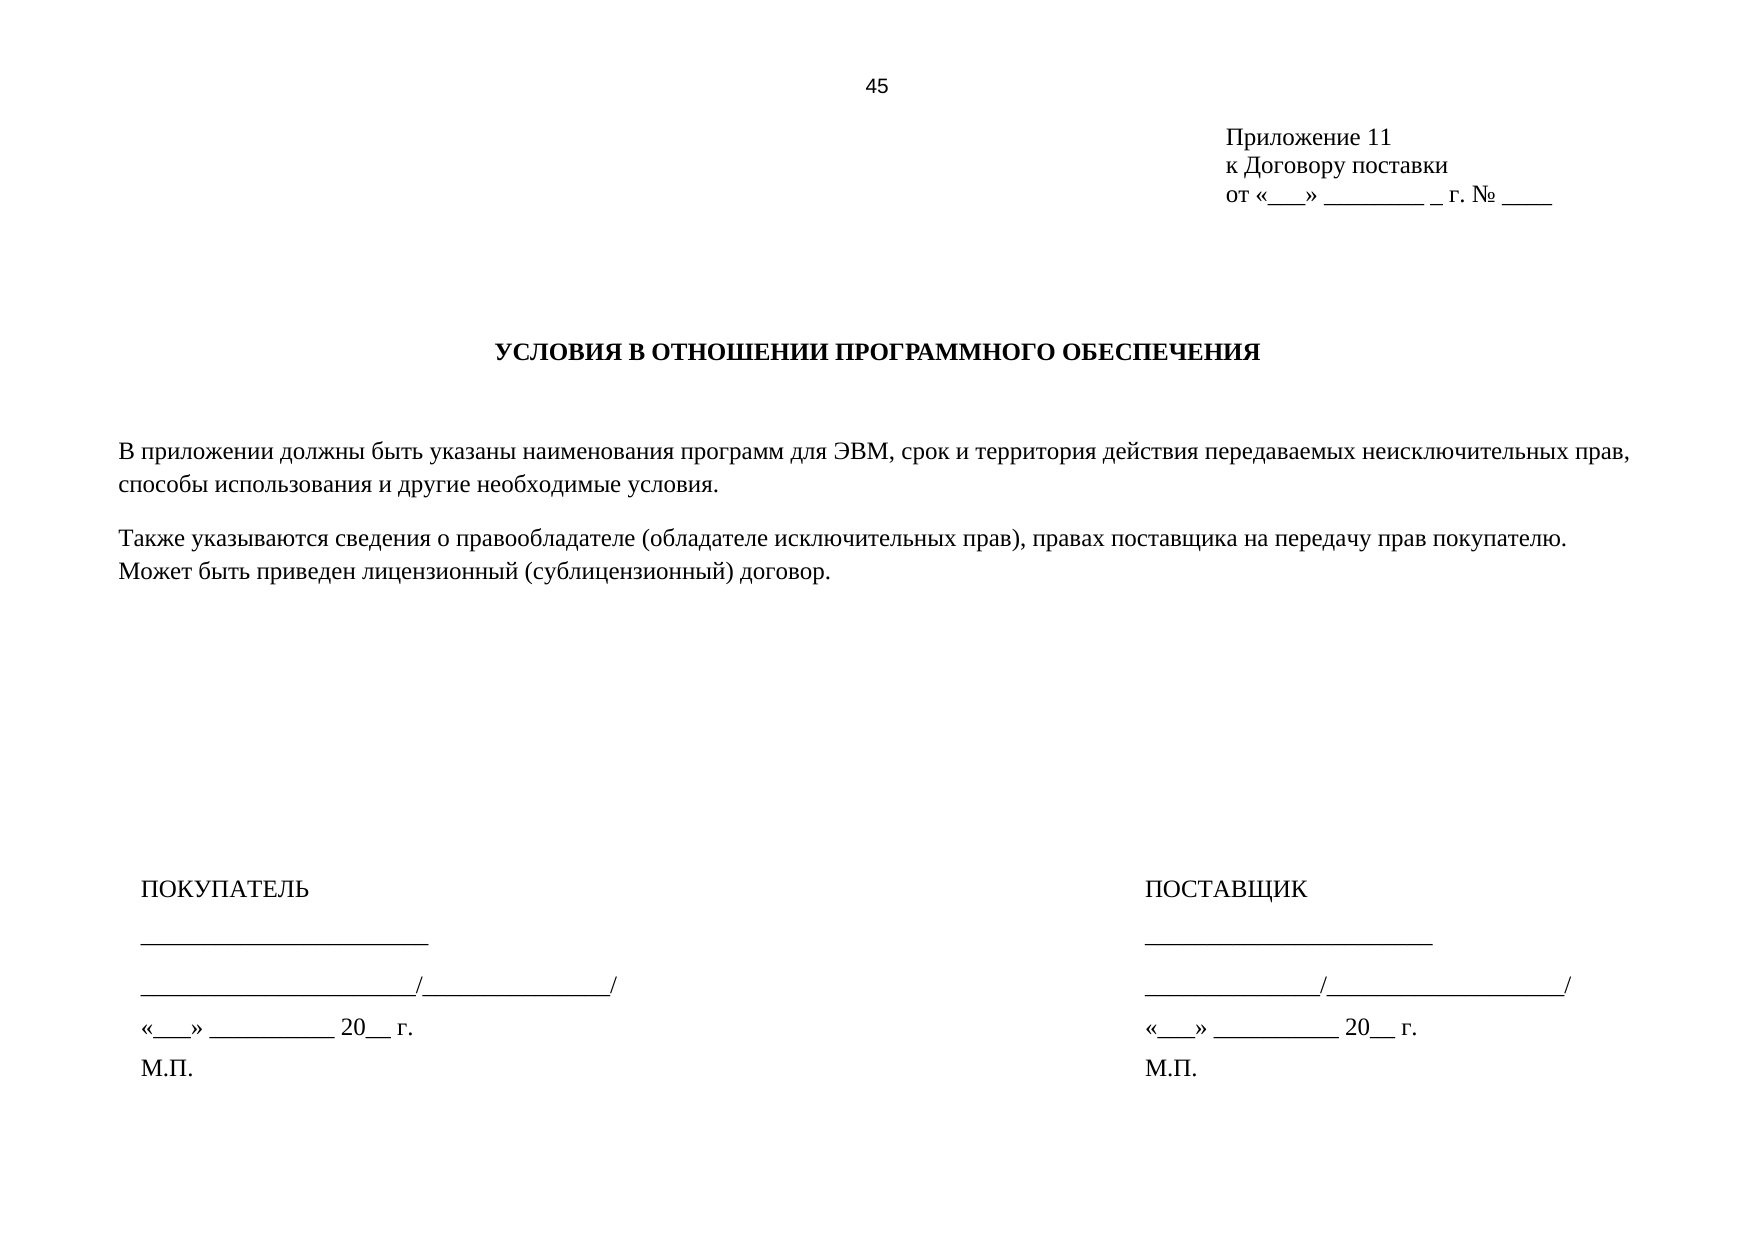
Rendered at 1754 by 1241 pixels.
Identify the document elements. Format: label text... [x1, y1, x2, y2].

text Также указываются сведения о правообладателе (обладателе исключительных прав), правах поставщика на передачу прав покупателю. Может быть приведен лицензионный (сублицензионный) договор. [118, 523, 1636, 585]
text УСЛОВИЯ В ОТНОШЕНИИ ПРОГРАММНОГО ОБЕСПЕЧЕНИЯ [118, 341, 1637, 366]
text Приложение 11 [1224, 122, 1636, 150]
text к Договору поставки [1224, 150, 1636, 179]
table_header ПОСТАВЩИК _______________________ ______________/___________________/ «___» __________ 20__ г. М.П. [1134, 878, 1709, 1098]
text В приложении должны быть указаны наименования программ для ЭВМ, срок и территория действия передаваемых неисключительных прав, способы использования и другие необходимые условия. [118, 436, 1636, 498]
text от «___» ________ _ г. № ____ [1224, 179, 1636, 208]
table_header ПОКУПАТЕЛЬ _______________________ ______________________/_______________/ «___» __________ 20__ г. М.П. [129, 878, 1133, 1098]
